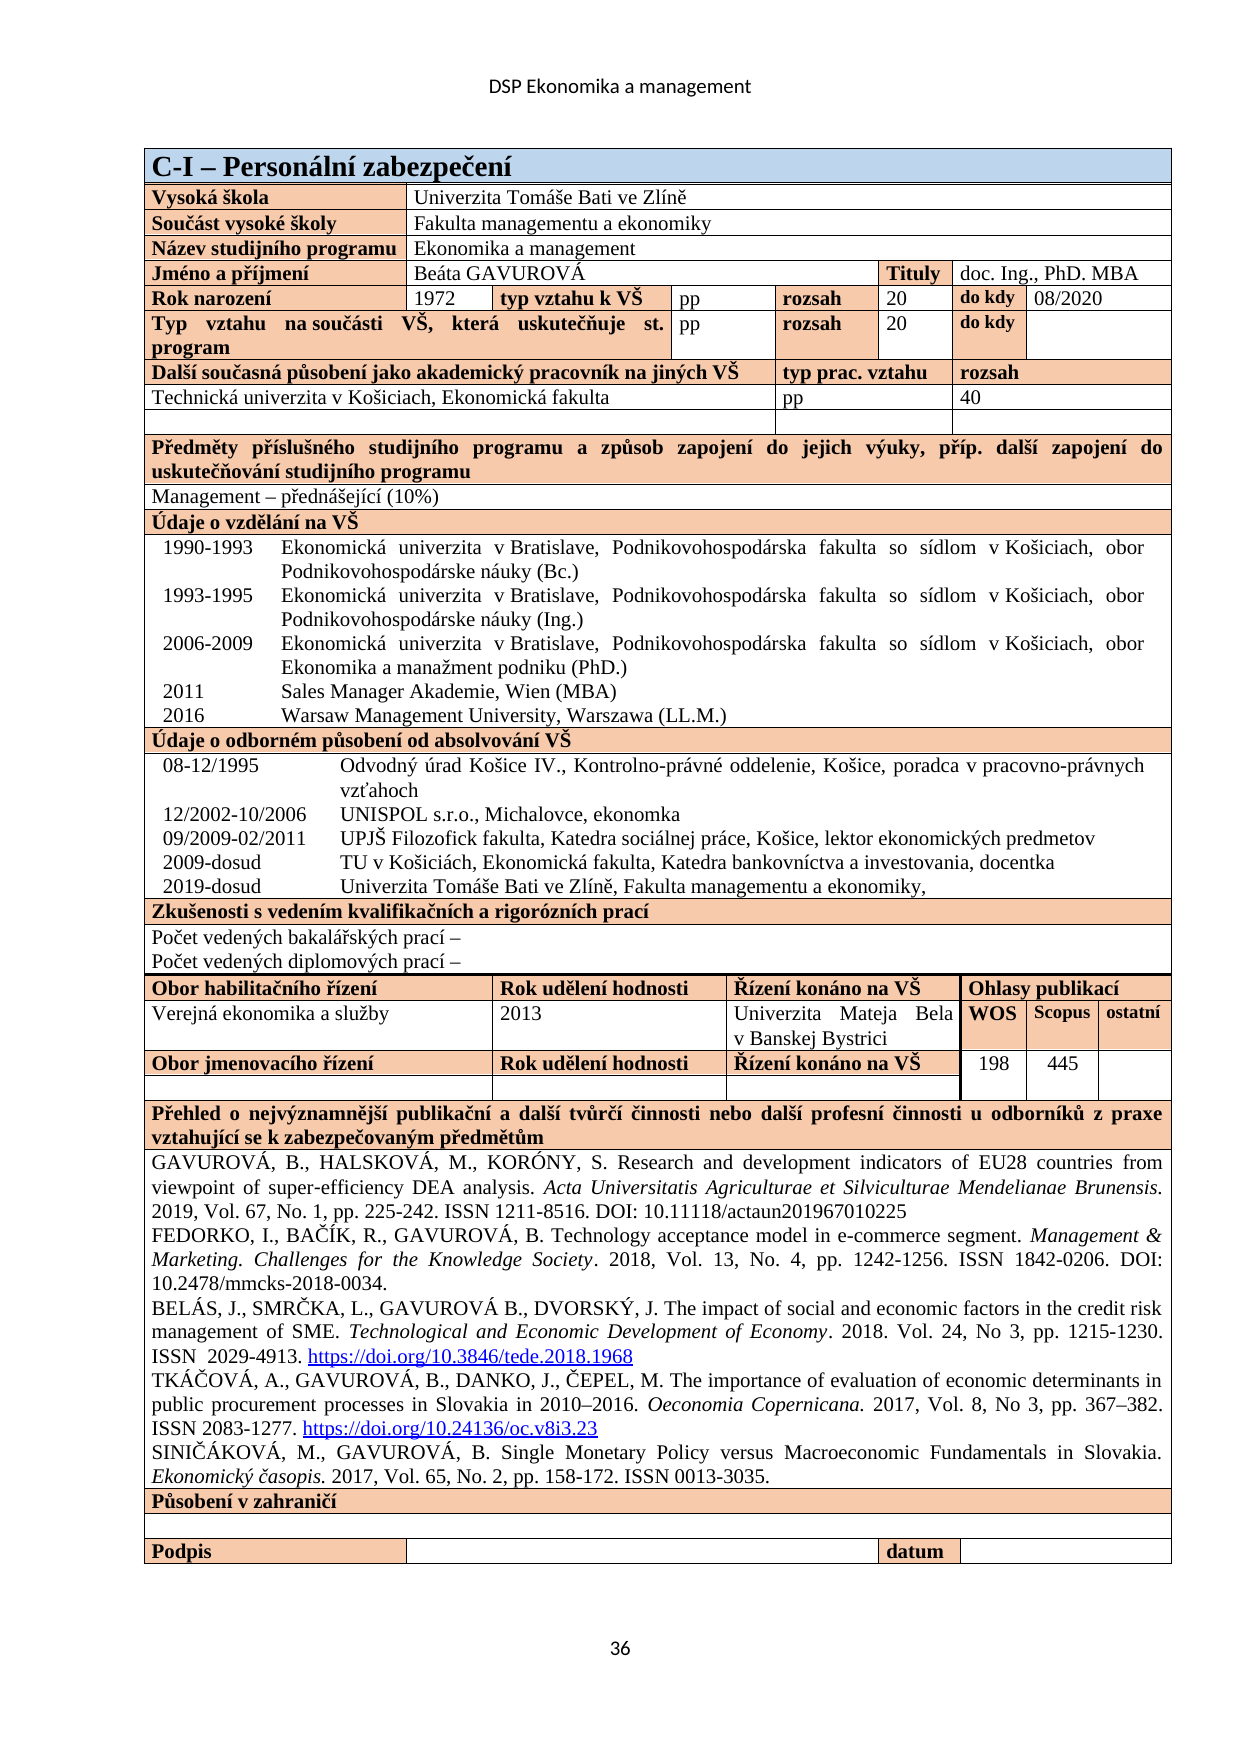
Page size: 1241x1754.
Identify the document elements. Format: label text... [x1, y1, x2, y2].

table_cell Počet vedených bakalářských prací – Počet vedených diplomových prací – [145, 925, 1171, 973]
table_cell Univerzita Tomáše Bati ve Zlíně [407, 185, 1171, 209]
table_cell [961, 1539, 1171, 1563]
table_cell 198 [962, 1051, 1026, 1100]
table_cell 20 [879, 311, 952, 359]
table_cell do kdy [953, 286, 1026, 310]
table_cell [145, 410, 775, 434]
table_cell Působení v zahraničí [145, 1489, 1171, 1513]
table_cell Ohlasy publikací [962, 976, 1171, 1000]
table_cell Rok udělení hodnosti [493, 976, 726, 1000]
table_cell [776, 410, 952, 434]
table_cell ostatní [1099, 1001, 1171, 1049]
table_cell Přehled o nejvýznamnější publikační a další tvůrčí činnosti nebo další profesní činnosti u odborníků z praxe vztahující se k zabezpečovaným předmětům [145, 1101, 1171, 1149]
table_cell pp [672, 311, 775, 359]
table_cell Vysoká škola [145, 185, 406, 209]
table_cell Scopus [1027, 1001, 1098, 1049]
table_cell 40 [953, 385, 1171, 409]
table_cell Předměty příslušného studijního programu a způsob zapojení do jejich výuky, příp. další zapojení do uskutečňování studijního programu [145, 435, 1171, 483]
table_cell 2013 [493, 1001, 726, 1049]
table_cell GAVUROVÁ, B., HALSKOVÁ, M., KORÓNY, S. Research and development indicators of EU28 countries from viewpoint of super‑efficiency DEA analysis. Acta Universitatis Agriculturae et Silviculturae Mendelianae Brunensis. 2019, Vol. 67, No. 1, pp. 225-242. ISSN 1211-8516. DOI: 10.11118/actaun201967010225 FEDORKO, I., BAČÍK, R., GAVUROVÁ, B. Technology acceptance model in e-commerce segment. Management & Marketing. Challenges for the Knowledge Society. 2018, Vol. 13, No. 4, pp. 1242-1256. ISSN 1842-0206. DOI: 10.2478/mmcks-2018-0034. BELÁS, J., SMRČKA, L., GAVUROVÁ B., DVORSKÝ, J. The impact of social and economic factors in the credit risk management of SME. Technological and Economic Development of Economy. 2018. Vol. 24, No 3, pp. 1215-1230. ISSN 2029-4913. https://doi.org/10.3846/tede.2018.1968 TKÁČOVÁ, A., GAVUROVÁ, B., DANKO, J., ČEPEL, M. The importance of evaluation of economic determinants in public procurement processes in Slovakia in 2010–2016. Oeconomia Copernicana. 2017, Vol. 8, No 3, pp. 367–382. ISSN 2083-1277. https://doi.org/10.24136/oc.v8i3.23 SINIČÁKOVÁ, M., GAVUROVÁ, B. Single Monetary Policy versus Macroeconomic Fundamentals in Slovakia. Ekonomický časopis. 2017, Vol. 65, No. 2, pp. 158-172. ISSN 0013-3035. [145, 1150, 1171, 1488]
table_cell Název studijního programu [145, 236, 406, 259]
table_cell pp [776, 385, 952, 409]
table_cell pp [672, 286, 775, 310]
table_cell typ prac. vztahu [776, 360, 952, 384]
table_cell [145, 754, 1171, 898]
table_cell Rok udělení hodnosti [493, 1051, 726, 1074]
table_cell 08/2020 [1027, 286, 1171, 310]
table_cell [493, 1076, 726, 1100]
table_cell [1027, 311, 1171, 359]
table_cell Údaje o vzdělání na VŠ [145, 510, 1171, 534]
table_cell [727, 1076, 959, 1100]
table_cell datum [879, 1539, 960, 1563]
table_cell Podpis [145, 1539, 406, 1563]
table_cell [407, 1539, 878, 1563]
table_cell Údaje o odborném působení od absolvování VŠ [145, 728, 1171, 752]
table_cell [1099, 1051, 1171, 1100]
table_cell 1972 [407, 286, 492, 310]
table_cell Beáta GAVUROVÁ [407, 261, 878, 285]
table_cell Verejná ekonomika a služby [145, 1001, 492, 1049]
table_cell WOS [962, 1001, 1026, 1049]
table_cell Fakulta managementu a ekonomiky [407, 210, 1171, 234]
table_cell Tituly [879, 261, 952, 285]
table_cell Řízení konáno na VŠ [727, 976, 959, 1000]
table_cell Řízení konáno na VŠ [727, 1051, 959, 1074]
table_cell Rok narození [145, 286, 406, 310]
table_cell Součást vysoké školy [145, 210, 406, 234]
table_cell Typ vztahu na součásti VŠ, která uskutečňuje st. program [145, 311, 671, 359]
table_cell [145, 1076, 492, 1100]
table_cell Univerzita Mateja Bela v Banskej Bystrici [727, 1001, 959, 1049]
table_cell typ vztahu k VŠ [493, 286, 671, 310]
table_cell Jméno a příjmení [145, 261, 406, 285]
table_cell do kdy [953, 311, 1026, 359]
table_cell 20 [879, 286, 952, 310]
table_cell Ekonomika a management [407, 236, 1171, 259]
table_cell rozsah [776, 311, 878, 359]
table_cell doc. Ing., PhD. MBA [953, 261, 1171, 285]
table_cell rozsah [776, 286, 878, 310]
table_cell Zkušenosti s vedením kvalifikačních a rigorózních prací [145, 899, 1171, 924]
table_cell Další současná působení jako akademický pracovník na jiných VŠ [145, 360, 775, 384]
table_cell 445 [1027, 1051, 1098, 1100]
table_cell [145, 535, 1171, 727]
table_cell Technická univerzita v Košiciach, Ekonomická fakulta [145, 385, 775, 409]
table_cell rozsah [953, 360, 1171, 384]
table_cell [953, 410, 1171, 434]
table_cell Management – přednášející (10%) [145, 485, 1171, 508]
table_cell [145, 1514, 1171, 1538]
table_cell Obor habilitačního řízení [145, 976, 492, 1000]
table_cell Obor jmenovacího řízení [145, 1051, 492, 1074]
table_header C-I – Personální zabezpečení [145, 149, 1171, 182]
